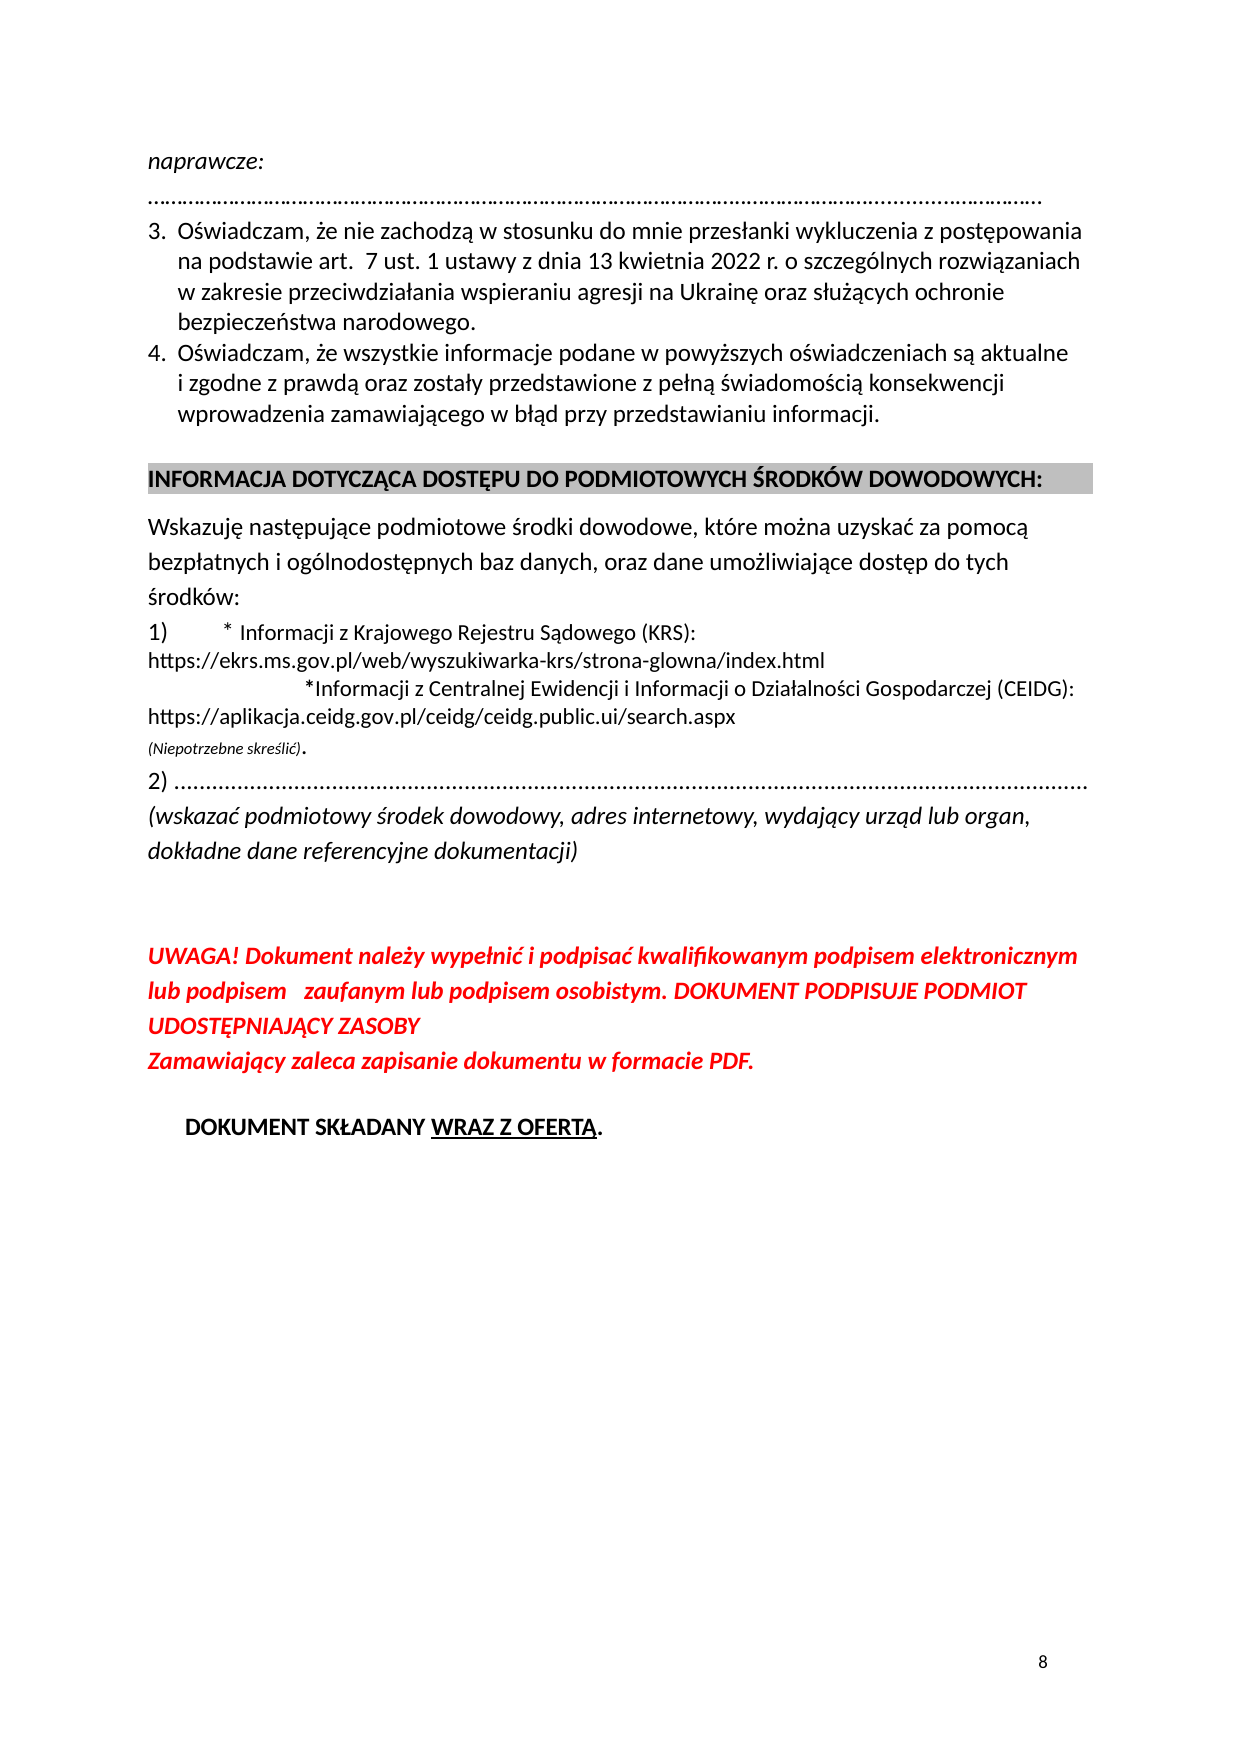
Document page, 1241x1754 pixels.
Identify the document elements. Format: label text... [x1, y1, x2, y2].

text INFORMACJA DOTYCZĄCA DOSTĘPU DO PODMIOTOWYCH ŚRODKÓW DOWODOWYCH: [148, 463, 1093, 494]
text *Informacji z Centralnej Ewidencji i Informacji o Działalności Gospodarczej (CEIDG): [230, 674, 1093, 702]
list Oświadczam, że wszystkie informacje podane w powyższych oświadczeniach są aktualne i zgodne z prawdą oraz zostały przedstawione z pełną świadomością konsekwencji wprowadzenia zamawiającego w błąd przy przedstawianiu informacji. [148, 337, 1093, 428]
text Zamawiający zaleca zapisanie dokumentu w formacie PDF. [148, 1046, 1093, 1076]
text (wskazać podmiotowy środek dowodowy, adres internetowy, wydający urząd lub organ, dokładne dane referencyjne dokumentacji) [148, 801, 1093, 866]
text https://aplikacja.ceidg.gov.pl/ceidg/ceidg.public.ui/search.aspx [148, 702, 1093, 731]
text Wskazuję następujące podmiotowe środki dowodowe, które można uzyskać za pomocą bezpłatnych i ogólnodostępnych baz danych, oraz dane umożliwiające dostęp do tych środków: [148, 511, 1093, 611]
text UWAGA! Dokument należy wypełnić i podpisać kwalifikowanym podpisem elektronicznym lub podpisem zaufanym lub podpisem osobistym. DOKUMENT PODPISUJE PODMIOT UDOSTĘPNIAJĄCY ZASOBY [148, 941, 1093, 1041]
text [148, 145, 1093, 175]
text 1) * Informacji z Krajowego Rejestru Sądowego (KRS): [148, 616, 1093, 646]
text 2) ................................................................................................................................................. [148, 766, 1093, 796]
text DOKUMENT SKŁADANY WRAZ Z OFERTĄ. [185, 1111, 1093, 1142]
list Oświadczam, że nie zachodzą w stosunku do mnie przesłanki wykluczenia z postępowania na podstawie art. 7 ust. 1 ustawy z dnia 13 kwietnia 2022 r. o szczególnych rozwiązaniach w zakresie przeciwdziałania wspieraniu agresji na Ukrainę oraz służących ochronie bezpieczeństwa narodowego. [148, 215, 1093, 337]
text (Niepotrzebne skreślić). [148, 731, 1093, 761]
text …………………………………………………………………………………………..…………………..............…………… [148, 180, 1093, 210]
text https://ekrs.ms.gov.pl/web/wyszukiwarka-krs/strona-glowna/index.html [148, 646, 1093, 674]
